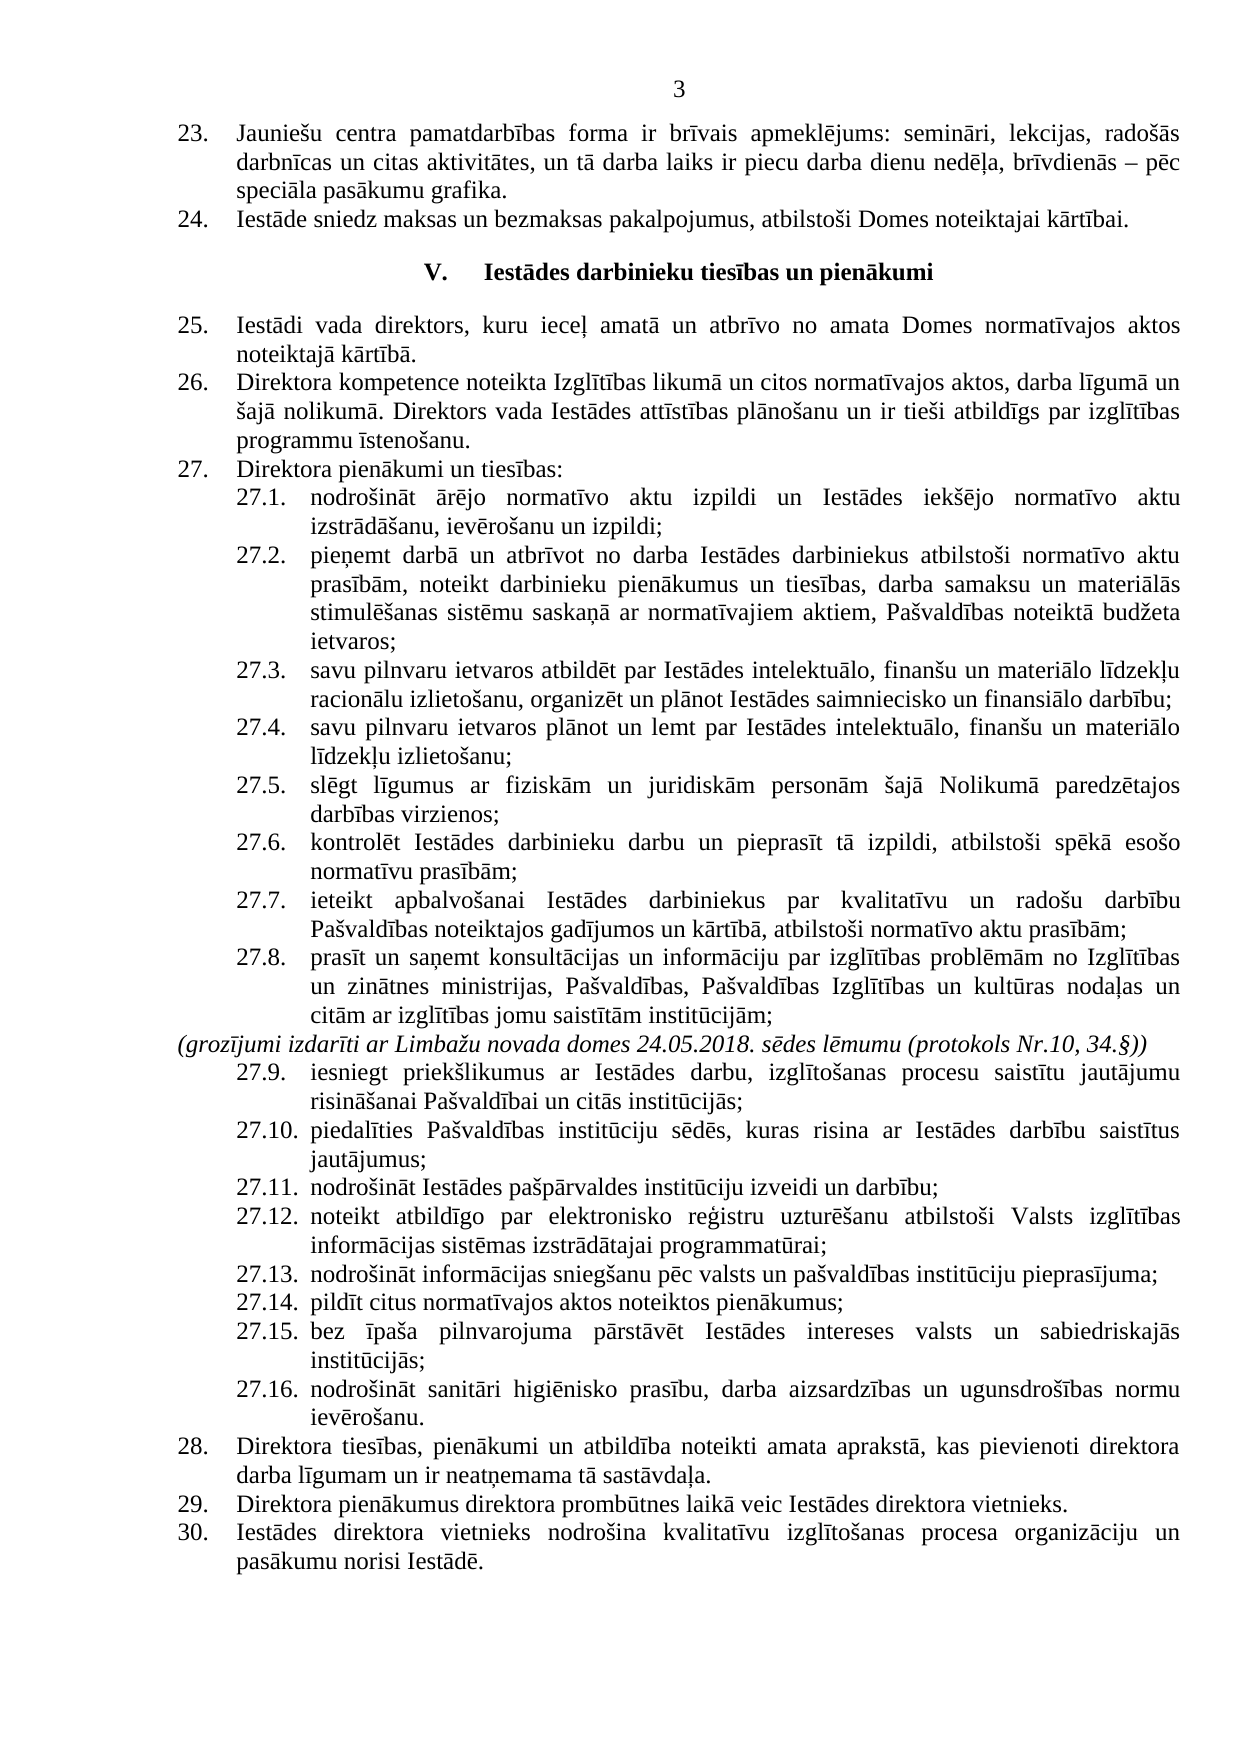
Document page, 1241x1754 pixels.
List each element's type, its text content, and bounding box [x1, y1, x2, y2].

list noteikt atbildīgo par elektronisko reģistru uzturēšanu atbilstoši Valsts izglītības informācijas sistēmas izstrādātajai programmatūrai; [236, 1201, 1181, 1259]
list savu pilnvaru ietvaros atbildēt par Iestādes intelektuālo, finanšu un materiālo līdzekļu racionālu izlietošanu, organizēt un plānot Iestādes saimniecisko un finansiālo darbību; [236, 655, 1181, 712]
list iesniegt priekšlikumus ar Iestādes darbu, izglītošanas procesu saistītu jautājumu risināšanai Pašvaldībai un citās institūcijās; [236, 1057, 1181, 1115]
list ieteikt apbalvošanai Iestādes darbiniekus par kvalitatīvu un radošu darbību Pašvaldības noteiktajos gadījumos un kārtībā, atbilstoši normatīvo aktu prasībām; [236, 885, 1181, 942]
list kontrolēt Iestādes darbinieku darbu un pieprasīt tā izpildi, atbilstoši spēkā esošo normatīvu prasībām; [236, 827, 1181, 885]
list pildīt citus normatīvajos noteiktos pienākumus; [236, 1287, 1181, 1316]
list Jauniešu centra pamatdarbības forma ir brīvais apmeklējums: semināri, lekcijas, radošās darbnīcas un citas aktivitātes, un tā darba laiks ir piecu darba dienu nedēļa, brīvdienās – pēc speciāla pasākumu grafika. [177, 118, 1181, 204]
list Direktora kompetence noteikta Izglītības likumā un citos normatīvajos aktos, darba līgumā un šajā nolikumā. Direktors vada Iestādes attīstības plānošanu un ir tieši atbildīgs par izglītības programmu īstenošanu. [177, 367, 1181, 454]
list slēgt līgumus ar fiziskām un juridiskām personām šajā Nolikumā paredzētajos darbības virzienos; [236, 770, 1181, 827]
list Direktora pienākumi un tiesības: [177, 454, 1181, 482]
list nodrošināt sanitāri higiēnisko prasību, darba aizsardzības un ugunsdrošības normu ievērošanu. [236, 1374, 1181, 1431]
list prasīt un saņemt konsultācijas un informāciju par izglītības problēmām no Izglītības un zinātnes ministrijas, Pašvaldības, Pašvaldības Izglītības un kultūras nodaļas un citām ar izglītības jomu saistītām institūcijām; [236, 942, 1181, 1029]
list nodrošināt ārējo normatīvo aktu izpildi un Iestādes iekšējo normatīvo aktu izstrādāšanu, ievērošanu un izpildi; [236, 482, 1181, 540]
list Direktora pienākumus direktora prombūtnes laikā veic Iestādes direktora vietnieks. [177, 1489, 1181, 1517]
list nodrošināt Iestādes pašpārvaldes institūciju izveidi un darbību; [236, 1172, 1181, 1201]
list Direktora tiesības, pienākumi un atbildība noteikti amata aprakstā, kas pievienoti direktora darba līgumam un ir neatņemama tā sastāvdaļa. [177, 1431, 1181, 1489]
list pieņemt darbā un atbrīvot no darba Iestādes darbiniekus atbilstoši normatīvo aktu prasībām, noteikt darbinieku pienākumus un tiesības, darba samaksu un materiālās stimulēšanas sistēmu saskaņā ar normatīvajiem aktiem, Pašvaldības noteiktā budžeta ietvaros; [236, 540, 1181, 655]
list Iestādi vada direktors, kuru ieceļ amatā un atbrīvo no amata Domes normatīvajos aktos noteiktajā kārtībā. [177, 310, 1181, 367]
list nodrošināt informācijas sniegšanu pēc valsts un pašvaldības institūciju pieprasījuma; [236, 1259, 1181, 1287]
text (grozījumi izdarīti ar Limbažu novada domes 24.05.2018. sēdes lēmumu (protokols Nr.10, 34.§)) [177, 1029, 1181, 1057]
list Iestāde sniedz maksas un bezmaksas pakalpojumus, atbilstoši Domes noteiktajai kārtībai. [177, 204, 1181, 233]
list piedalīties Pašvaldības institūciju sēdēs, kuras risina ar Iestādes darbību saistītus jautājumus; [236, 1115, 1181, 1172]
list bez īpaša pilnvarojuma pārstāvēt Iestādes intereses valsts un sabiedriskajās institūcijās; [236, 1316, 1181, 1374]
list Iestādes direktora vietnieks nodrošina kvalitatīvu izglītošanas procesa organizāciju un pasākumu norisi Iestādē. [177, 1517, 1181, 1575]
list Iestādes darbinieku tiesības un pienākumi [176, 257, 1181, 286]
list savu pilnvaru ietvaros plānot un lemt par Iestādes intelektuālo, finanšu un materiālo līdzekļu izlietošanu; [236, 712, 1181, 770]
